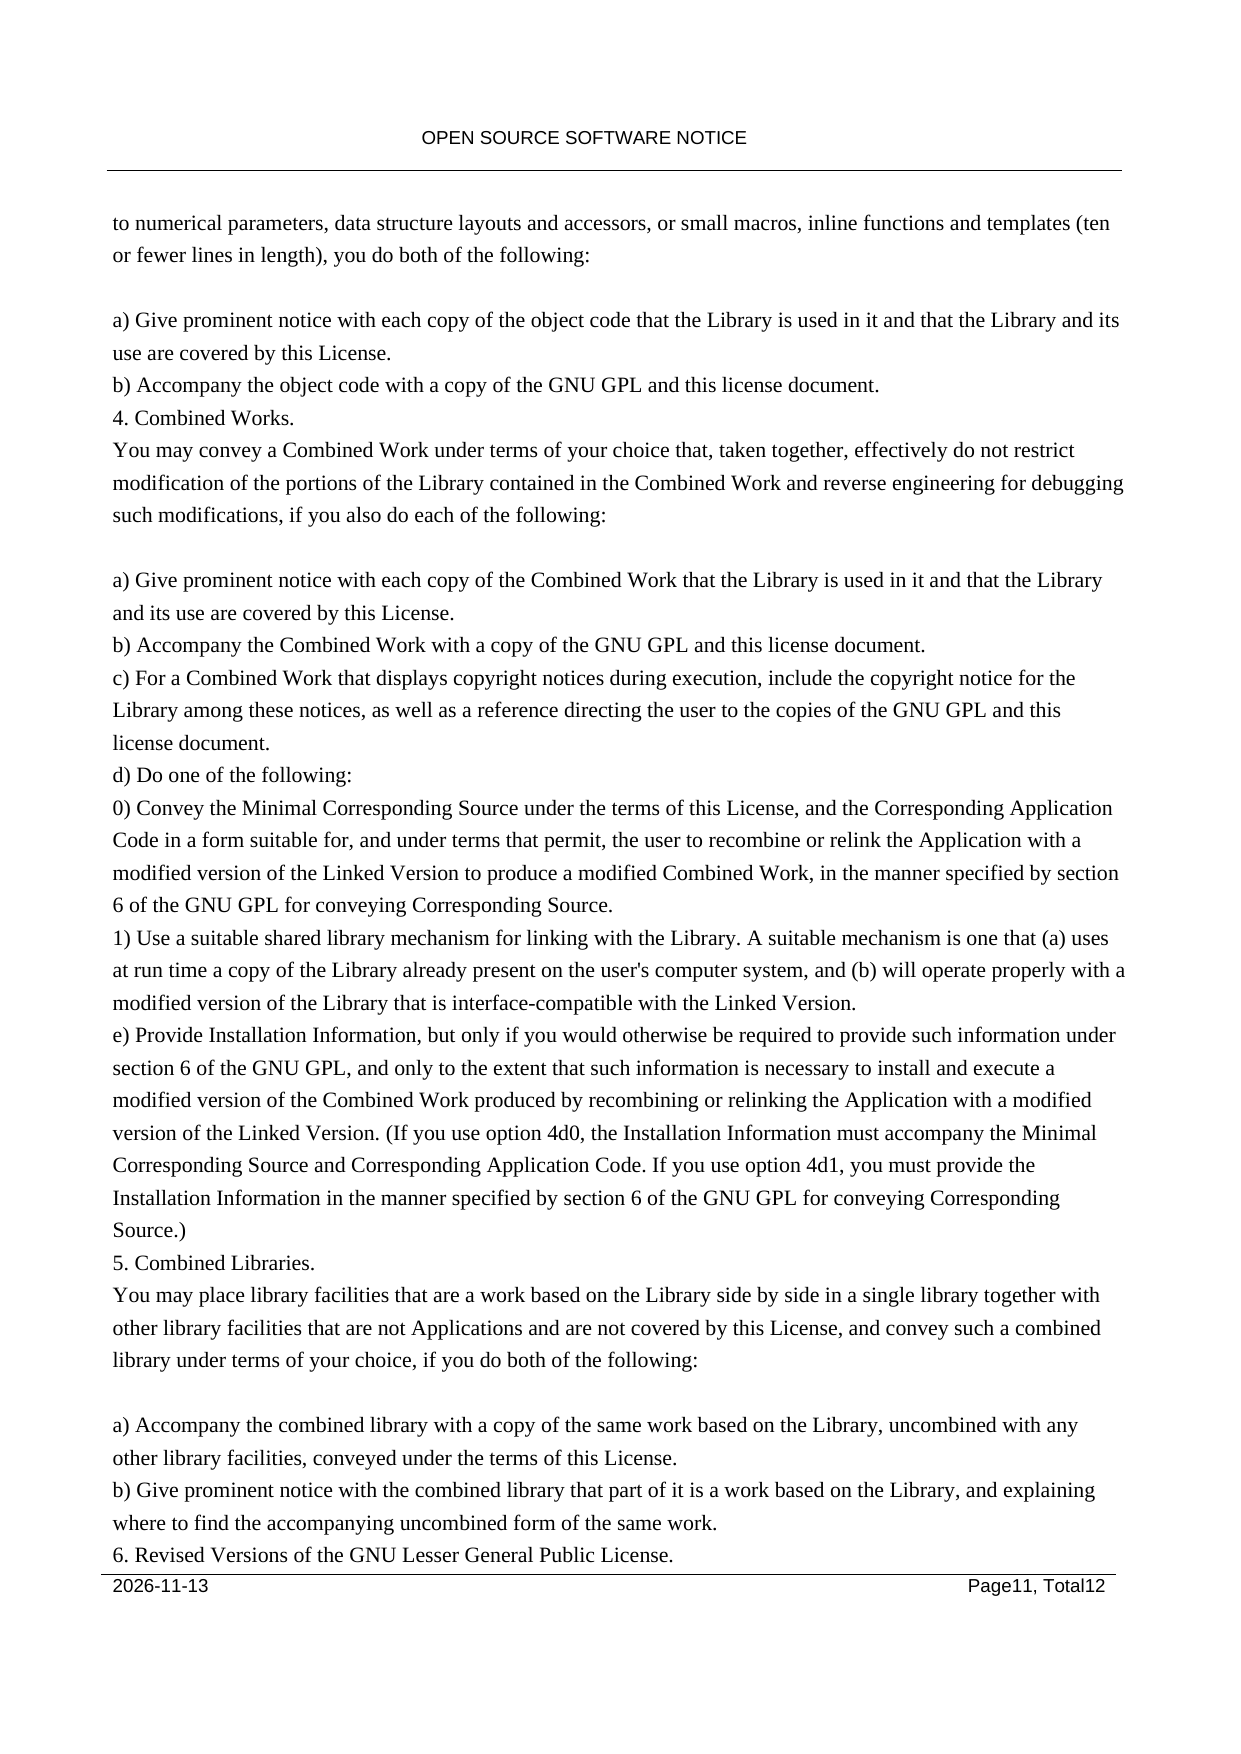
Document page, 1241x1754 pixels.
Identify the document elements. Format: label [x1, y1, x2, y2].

text [112, 206, 1128, 1571]
